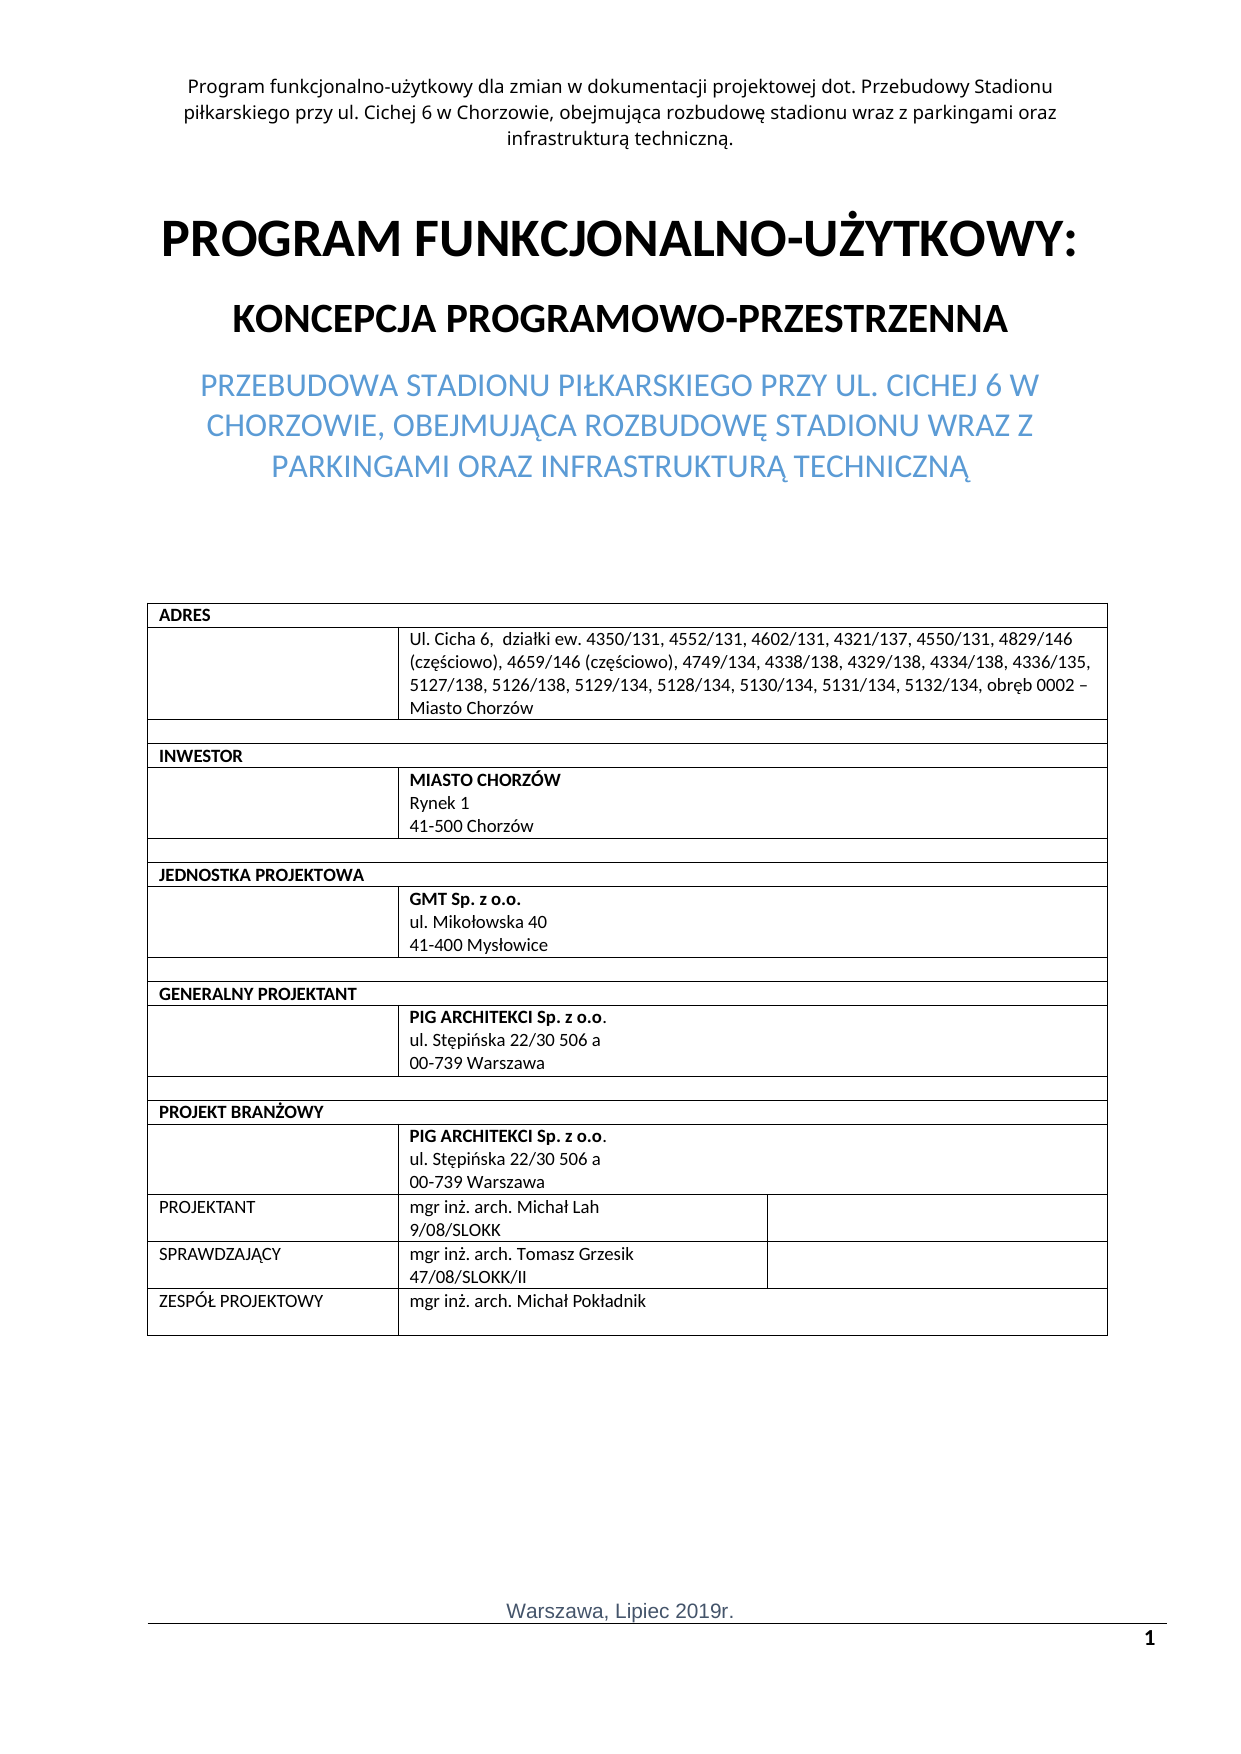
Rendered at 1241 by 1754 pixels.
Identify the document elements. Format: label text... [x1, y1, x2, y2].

table_cell JEDNOSTKA PROJEKTOWA [148, 863, 1107, 886]
table_cell [148, 628, 398, 719]
table_cell [148, 887, 398, 957]
text koncepcja programowo-przestrzenna [148, 292, 1092, 343]
table_cell GENERALNY PROJEKTANT [148, 982, 1107, 1005]
text PRZEBUDOWA STADIONU PIŁKARSKIEGO PRZY UL. CICHEJ 6 W CHORZOWIE, OBEJMUJĄCA ROZBUDOWĘ STADIONU WRAZ Z PARKINGAMI ORAZ INFRASTRUKTURĄ TECHNICZNĄ [148, 363, 1092, 486]
table_cell Ul. Cicha 6, działki ew. 4350/131, 4552/131, 4602/131, 4321/137, 4550/131, 4829/146 (częściowo), 4659/146 (częściowo), 4749/134, 4338/138, 4329/138, 4334/138, 4336/135, 5127/138, 5126/138, 5129/134, 5128/134, 5130/134, 5131/134, 5132/134, obręb 0002 – Miasto Chorzów [399, 628, 1107, 719]
table_cell INWESTOR [148, 744, 1107, 767]
table_cell ZESPÓŁ PROJEKTOWY [148, 1289, 398, 1335]
table_header ADRES [148, 604, 1107, 627]
table_cell SPRAWDZAJĄCY [148, 1242, 398, 1288]
table_cell [148, 958, 1107, 981]
table_cell PIG ARCHITEKCI Sp. z o.o. ul. Stępińska 22/30 506 a 00-739 Warszawa [399, 1125, 1107, 1194]
table_cell GMT Sp. z o.o. ul. Mikołowska 40 41-400 Mysłowice [399, 887, 1107, 957]
table_cell MIASTO CHORZÓW Rynek 1 41-500 Chorzów [399, 768, 1107, 838]
table_cell [148, 720, 1107, 743]
table_cell PIG ARCHITEKCI Sp. z o.o. ul. Stępińska 22/30 506 a 00-739 Warszawa [399, 1006, 1107, 1076]
table_cell mgr inż. arch. Michał Lah 9/08/SLOKK [399, 1195, 767, 1241]
table_cell [148, 1006, 398, 1076]
table_cell PROJEKTANT [148, 1195, 398, 1241]
table_cell PROJEKT BRANŻOWY [148, 1101, 1107, 1123]
table_cell [768, 1195, 1107, 1241]
text PROGRAM FUNKCJONALNO-UŻYTKOWY: [148, 204, 1092, 270]
table_cell [148, 768, 398, 838]
table_cell mgr inż. arch. Tomasz Grzesik 47/08/SLOKK/II [399, 1242, 767, 1288]
table_cell [148, 839, 1107, 862]
table_cell mgr inż. arch. Michał Pokładnik [399, 1289, 1107, 1335]
table_cell [148, 1125, 398, 1194]
table_cell [148, 1077, 1107, 1099]
table_cell [768, 1242, 1107, 1288]
